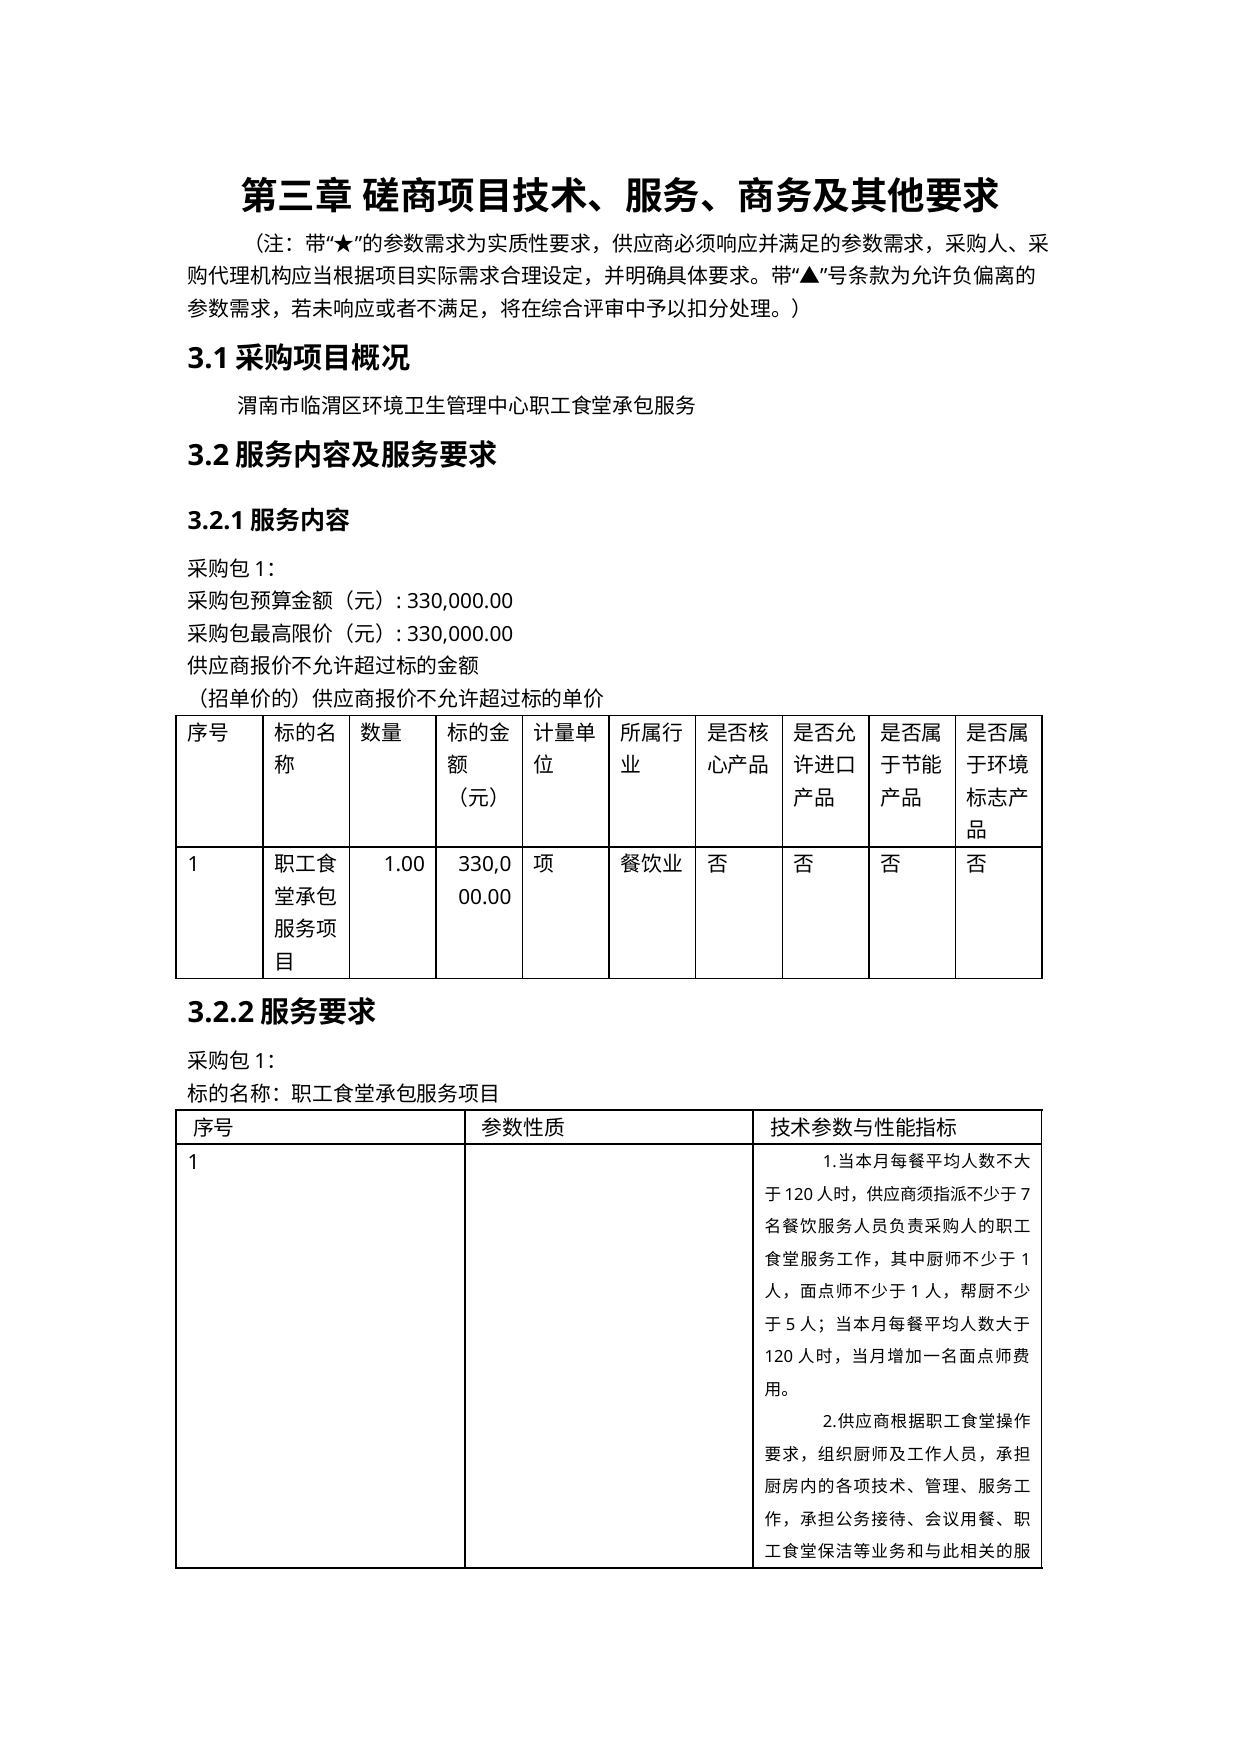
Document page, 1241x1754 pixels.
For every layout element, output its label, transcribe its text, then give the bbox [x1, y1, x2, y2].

text 采购包预算金额（元）: 330,000.00 [187, 584, 1053, 617]
table_cell 1 [177, 1145, 464, 1567]
table_cell 否 [956, 848, 1041, 978]
text 第三章 磋商项目技术、服务、商务及其他要求 [187, 162, 1053, 227]
table_header 是否属于环境标志产品 [956, 716, 1041, 846]
table_cell 否 [783, 848, 868, 978]
table_cell [466, 1145, 752, 1567]
text （招单价的）供应商报价不允许超过标的单价 [187, 682, 1053, 714]
table_cell 330,000.00 [437, 848, 522, 978]
table_header 是否属于节能产品 [870, 716, 955, 846]
text 3.1采购项目概况 [187, 324, 1053, 389]
text 标的名称：职工食堂承包服务项目 [187, 1077, 1053, 1109]
table_header 技术参数与性能指标 [754, 1111, 1041, 1143]
table_header 所属行业 [610, 716, 695, 846]
table_cell 餐饮业 [610, 848, 695, 978]
table_cell 项 [523, 848, 608, 978]
table_header 序号 [177, 716, 262, 846]
table_cell 否 [696, 848, 782, 978]
text 渭南市临渭区环境卫生管理中心职工食堂承包服务 [187, 389, 1053, 422]
table_header 参数性质 [466, 1111, 752, 1143]
table_header 是否允许进口产品 [783, 716, 868, 846]
table_header 标的金额 （元） [437, 716, 522, 846]
text 3.2服务内容及服务要求 [187, 422, 1053, 487]
text 采购包1： [187, 552, 1053, 584]
table_cell 否 [870, 848, 955, 978]
text 供应商报价不允许超过标的金额 [187, 649, 1053, 682]
text 3.2.2服务要求 [187, 979, 1053, 1044]
table_header 标的名称 [264, 716, 349, 846]
table_cell 职工食堂承包服务项目 [264, 848, 349, 978]
text 采购包1： [187, 1044, 1053, 1077]
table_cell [754, 1145, 1041, 1567]
table_cell 1 [177, 848, 262, 978]
text 采购包最高限价（元）: 330,000.00 [187, 617, 1053, 649]
table_cell 1.00 [350, 848, 435, 978]
text （注：带“★”的参数需求为实质性要求，供应商必须响应并满足的参数需求，采购人、采购代理机构应当根据项目实际需求合理设定，并明确具体要求。带“▲”号条款为允许负偏离的参数需求，若未响应或者不满足，将在综合评审中予以扣分处理。） [187, 227, 1053, 324]
table_header 是否核心产品 [696, 716, 782, 846]
table_header 计量单位 [523, 716, 608, 846]
text 3.2.1服务内容 [187, 487, 1053, 552]
table_header 数量 [350, 716, 435, 846]
table_header 序号 [177, 1111, 464, 1143]
